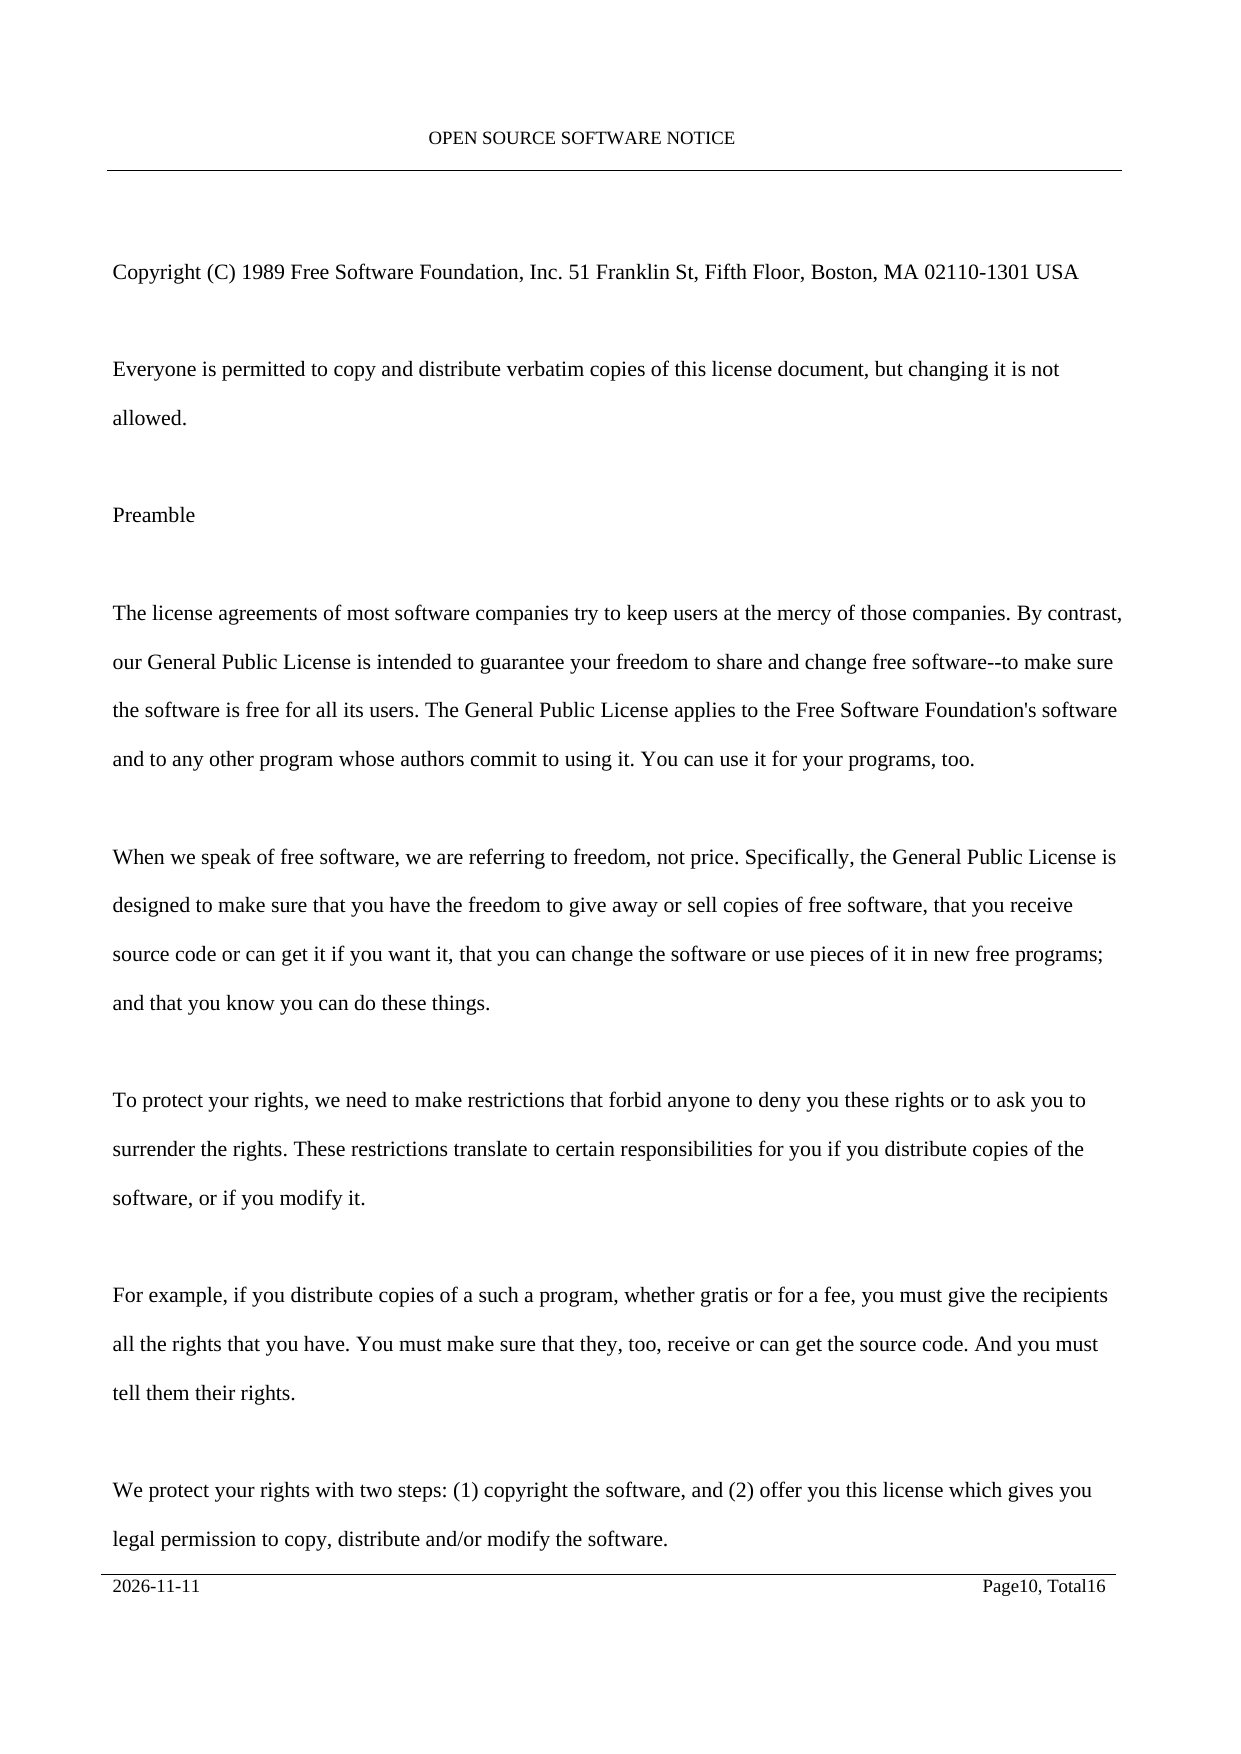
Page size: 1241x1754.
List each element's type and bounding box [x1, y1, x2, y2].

text [112, 206, 1128, 1555]
